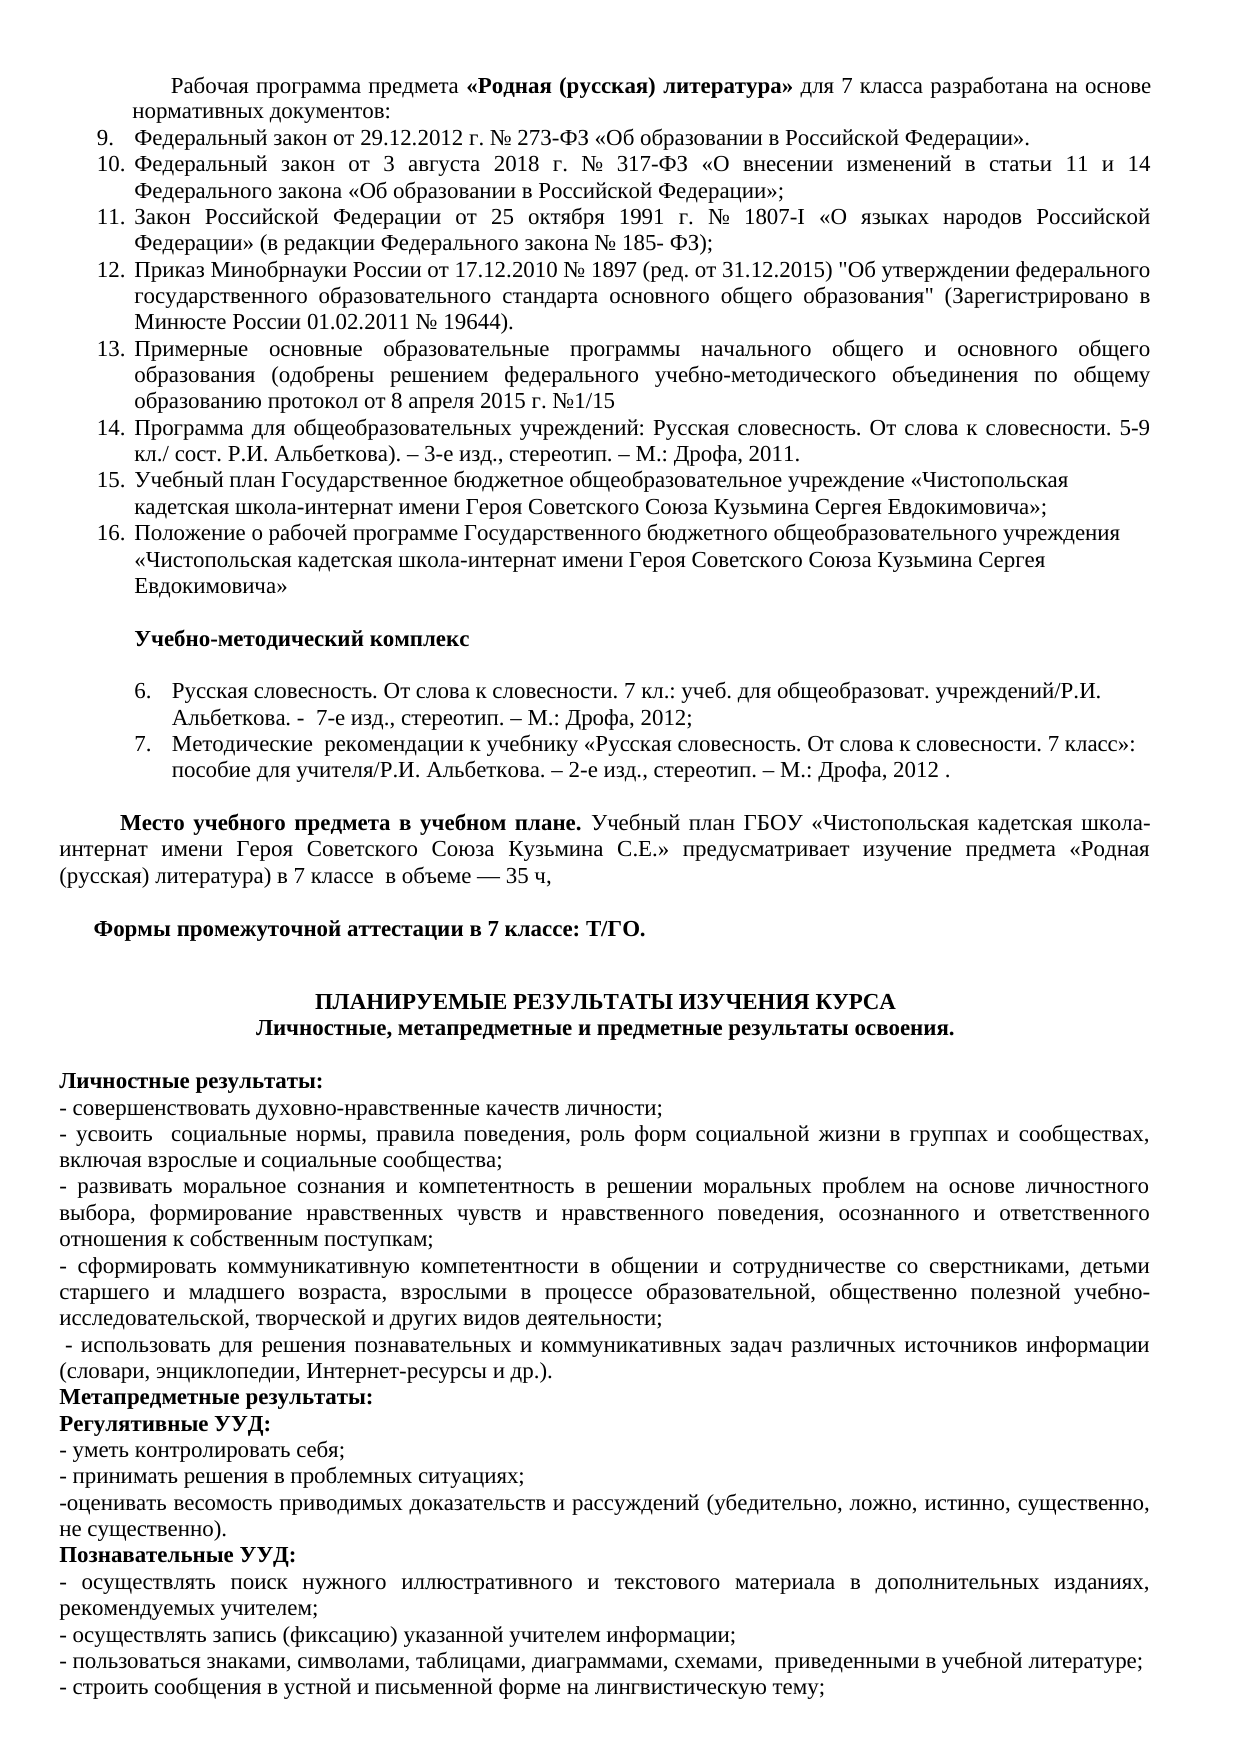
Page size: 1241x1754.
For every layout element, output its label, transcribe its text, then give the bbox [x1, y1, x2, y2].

text - развивать моральное сознания и компетентность в решении моральных проблем на основе личностного выбора, формирование нравственных чувств и нравственного поведения, осознанного и ответственного отношения к собственным поступкам; [59, 1173, 1152, 1252]
text Личностные результаты: [59, 1067, 1152, 1093]
text - сформировать коммуникативную компетентности в общении и сотрудничестве со сверстниками, детьми старшего и младшего возраста, взрослыми в процессе образовательной, общественно полезной учебно-исследовательской, творческой и других видов деятельности; [59, 1252, 1152, 1331]
text - осуществлять поиск нужного иллюстративного и текстового материала в дополнительных изданиях, рекомендуемых учителем; [59, 1568, 1152, 1621]
list Программа для общеобразовательных учреждений: Русская словесность. От слова к словесности. 5-9 кл./ сост. Р.И. Альбеткова). – 3-е изд., стереотип. – М.: Дрофа, 2011. [97, 414, 1152, 467]
list Приказ Минобрнауки России от 17.12.2010 № 1897 (ред. от 31.12.2015) "Об утверждении федерального государственного образовательного стандарта основного общего образования" (Зарегистрировано в Минюсте России 01.02.2011 № 19644). [97, 256, 1152, 335]
text Личностные, метапредметные и предметные результаты освоения. [59, 1014, 1152, 1041]
text Учебно-методический комплекс [134, 625, 1152, 651]
list Учебный план Государственное бюджетное общеобразовательное учреждение «Чистопольская [97, 467, 1152, 493]
text Метапредметные результаты: [59, 1383, 1152, 1410]
text - пользоваться знаками, символами, таблицами, диаграммами, схемами, приведенными в учебной литературе; [59, 1647, 1152, 1673]
text - осуществлять запись (фиксацию) указанной учителем информации; [59, 1621, 1152, 1647]
list Русская словесность. От слова к словесности. 7 кл.: учеб. для общеобразоват. учреждений/Р.И. Альбеткова. - 7-е изд., стереотип. – М.: Дрофа, 2012; [134, 677, 1152, 730]
text - использовать для решения познавательных и коммуникативных задач различных источников информации (словари, энциклопедии, Интернет-ресурсы и др.). [59, 1331, 1152, 1383]
text ПЛАНИРУЕМЫЕ РЕЗУЛЬТАТЫ ИЗУЧЕНИЯ КУРСА [59, 988, 1152, 1014]
text - совершенствовать духовно-нравственные качеств личности; [59, 1093, 1152, 1120]
list Положение о рабочей программе Государственного бюджетного общеобразовательного учреждения «Чистопольская кадетская школа-интернат имени Героя Советского Союза Кузьмина Сергея Евдокимовича» [97, 519, 1152, 598]
text - строить сообщения в устной и письменной форме на лингвистическую тему; [59, 1673, 1152, 1700]
text Рабочая программа предмета «Родная (русская) литература» для 7 класса разработана на основе нормативных документов: [132, 74, 1152, 124]
list Методические рекомендации к учебнику «Русская словесность. От слова к словесности. 7 класс»: пособие для учителя/Р.И. Альбеткова. – 2-е изд., стереотип. – М.: Дрофа, 2012 . [134, 730, 1152, 783]
text - усвоить социальные нормы, правила поведения, роль форм социальной жизни в группах и сообществах, включая взрослые и социальные сообщества; [59, 1120, 1152, 1173]
text Место учебного предмета в учебном плане. Учебный план ГБОУ «Чистопольская кадетская школа-интернат имени Героя Советского Союза Кузьмина С.Е.» предусматривает изучение предмета «Родная (русская) литература) в 7 классе в объеме — 35 ч, [59, 809, 1152, 888]
text Регулятивные УУД: [59, 1410, 1152, 1436]
text кадетская школа-интернат имени Героя Советского Союза Кузьмина Сергея Евдокимовича»; [134, 493, 1152, 519]
text - принимать решения в проблемных ситуациях; [59, 1462, 1152, 1489]
list Федеральный закон от 29.12.2012 г. № 273-ФЗ «Об образовании в Российской Федерации». [97, 124, 1152, 150]
text -оценивать весомость приводимых доказательств и рассуждений (убедительно, ложно, истинно, существенно, не существенно). [59, 1489, 1152, 1542]
text - уметь контролировать себя; [59, 1436, 1152, 1462]
list Примерные основные образовательные программы начального общего и основного общего образования (одобрены решением федерального учебно-методического объединения по общему образованию протокол от 8 апреля 2015 г. №1/15 [97, 335, 1152, 414]
text Формы промежуточной аттестации в 7 классе: Т/ГО. [59, 914, 1152, 941]
list Федеральный закон от 3 августа 2018 г. № 317-ФЗ «О внесении изменений в статьи 11 и 14 Федерального закона «Об образовании в Российской Федерации»; [97, 150, 1152, 203]
list Закон Российской Федерации от 25 октября 1991 г. № 1807-I «О языках народов Российской Федерации» (в редакции Федерального закона № 185- ФЗ); [97, 203, 1152, 256]
text Познавательные УУД: [59, 1542, 1152, 1568]
